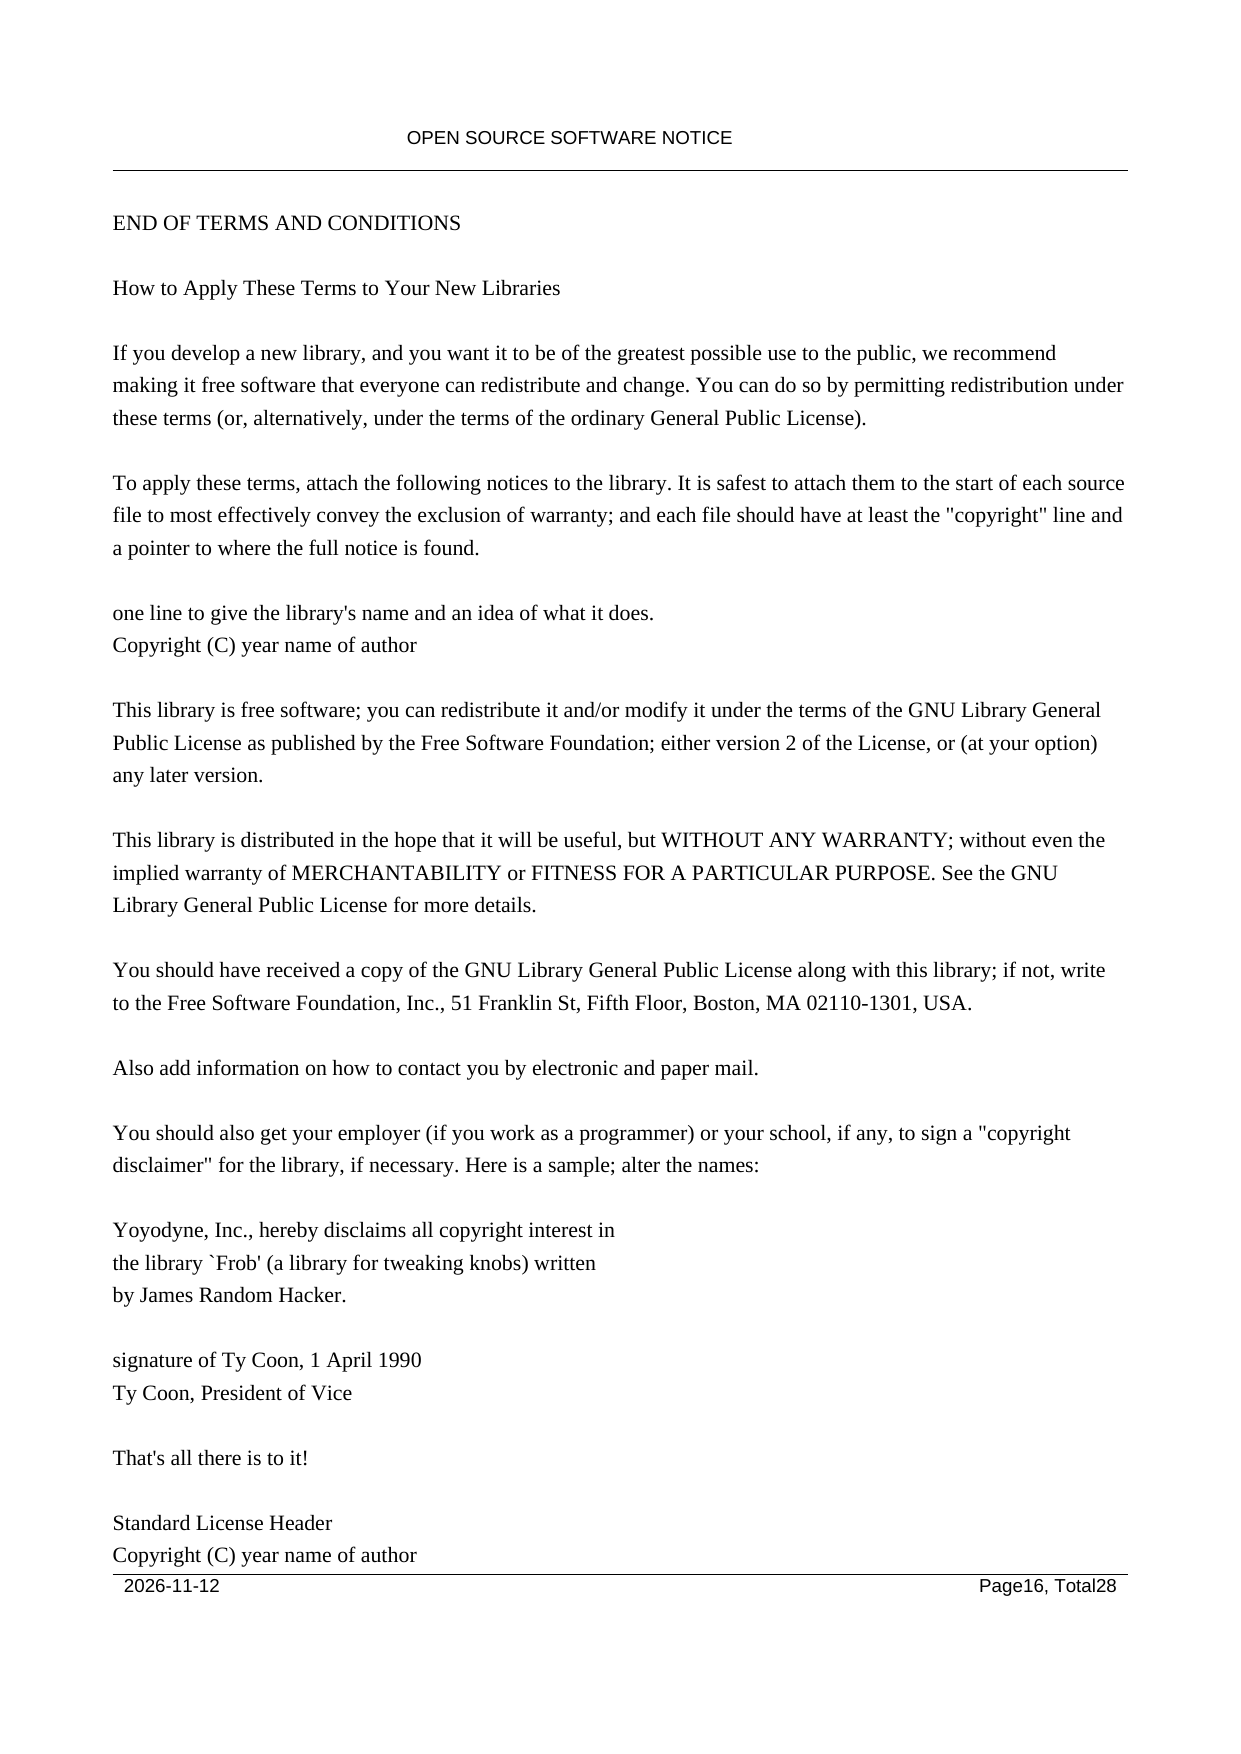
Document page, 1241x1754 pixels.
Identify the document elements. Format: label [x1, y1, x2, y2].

text [112, 206, 1128, 1571]
